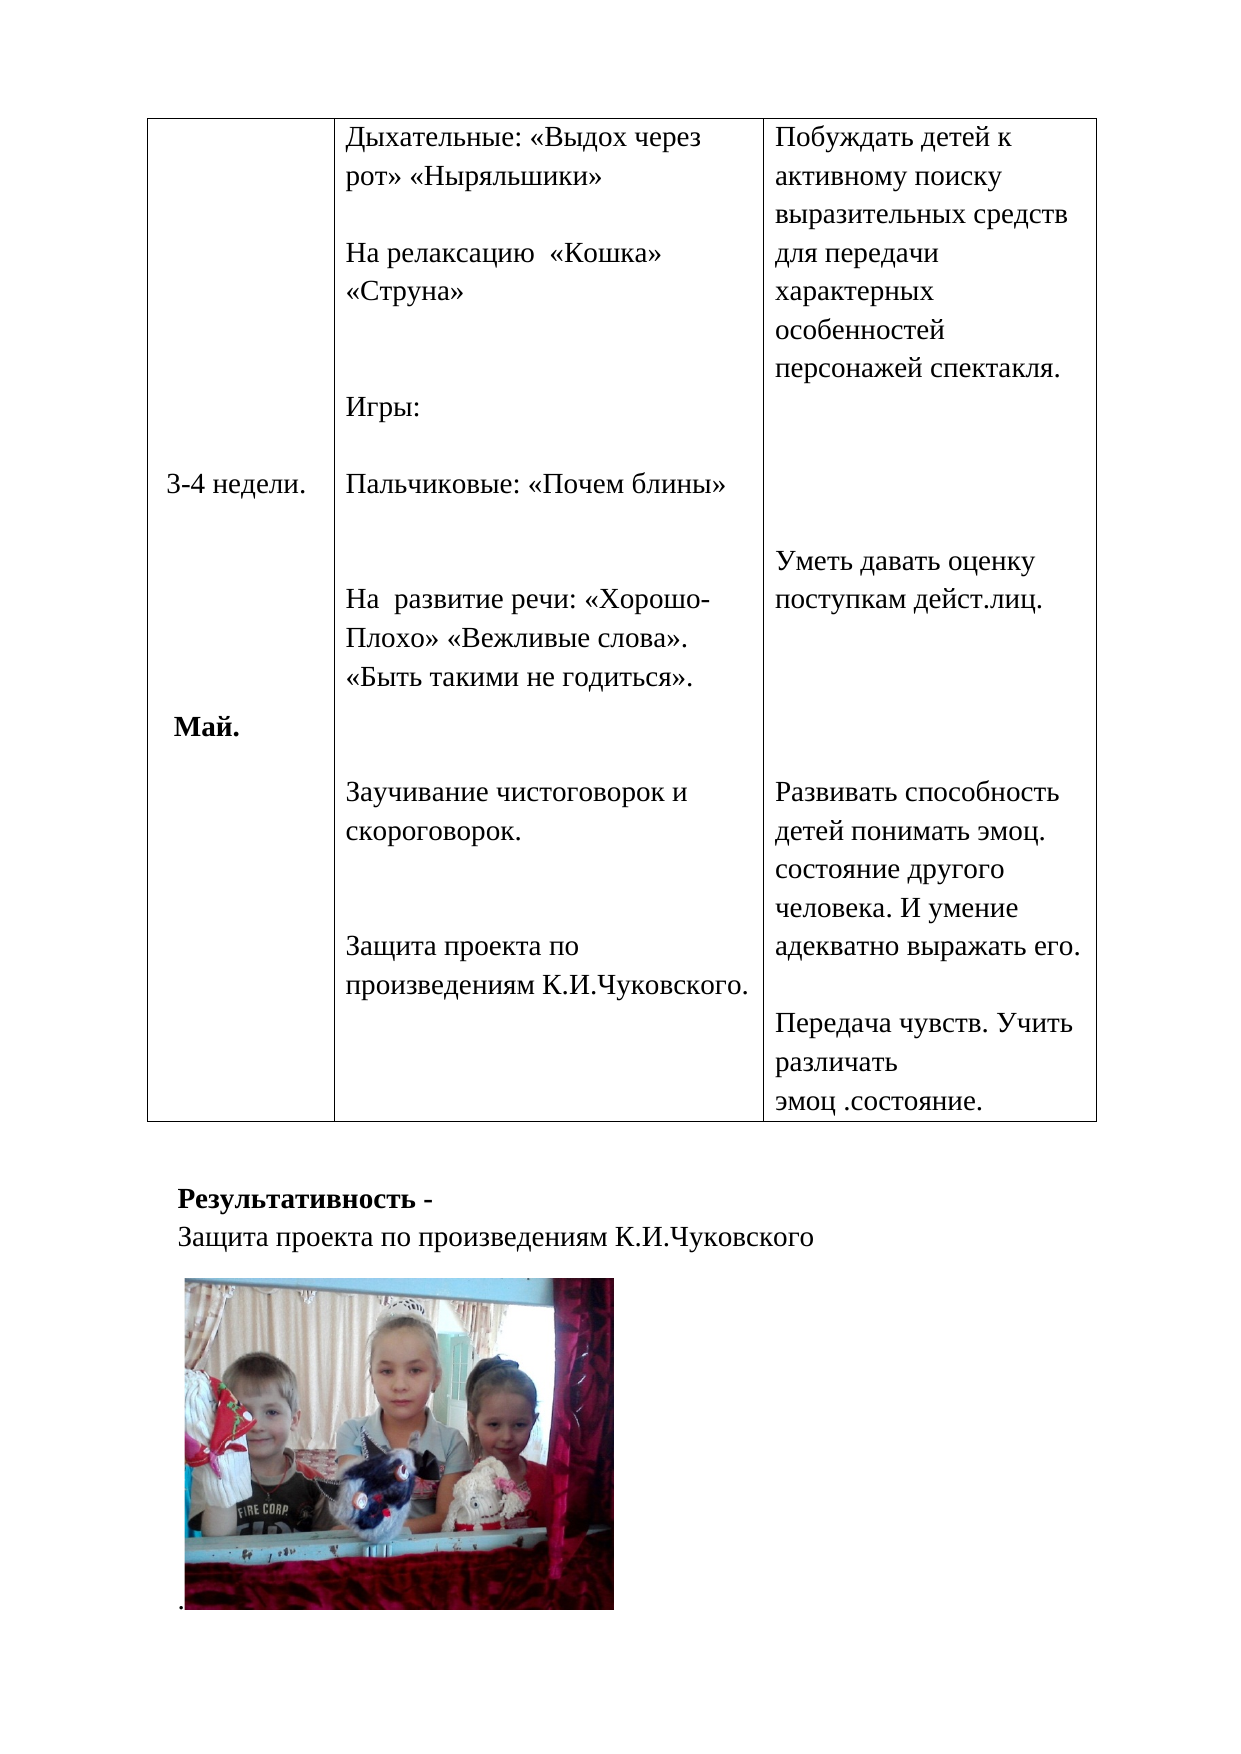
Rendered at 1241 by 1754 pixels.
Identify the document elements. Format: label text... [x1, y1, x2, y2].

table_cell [764, 119, 1096, 1121]
text Защита проекта по произведениям К.И.Чуковского [177, 1219, 1152, 1253]
picture [184, 1278, 614, 1610]
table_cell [335, 119, 763, 1121]
text Результативность - [177, 1181, 1152, 1214]
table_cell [148, 119, 334, 1121]
